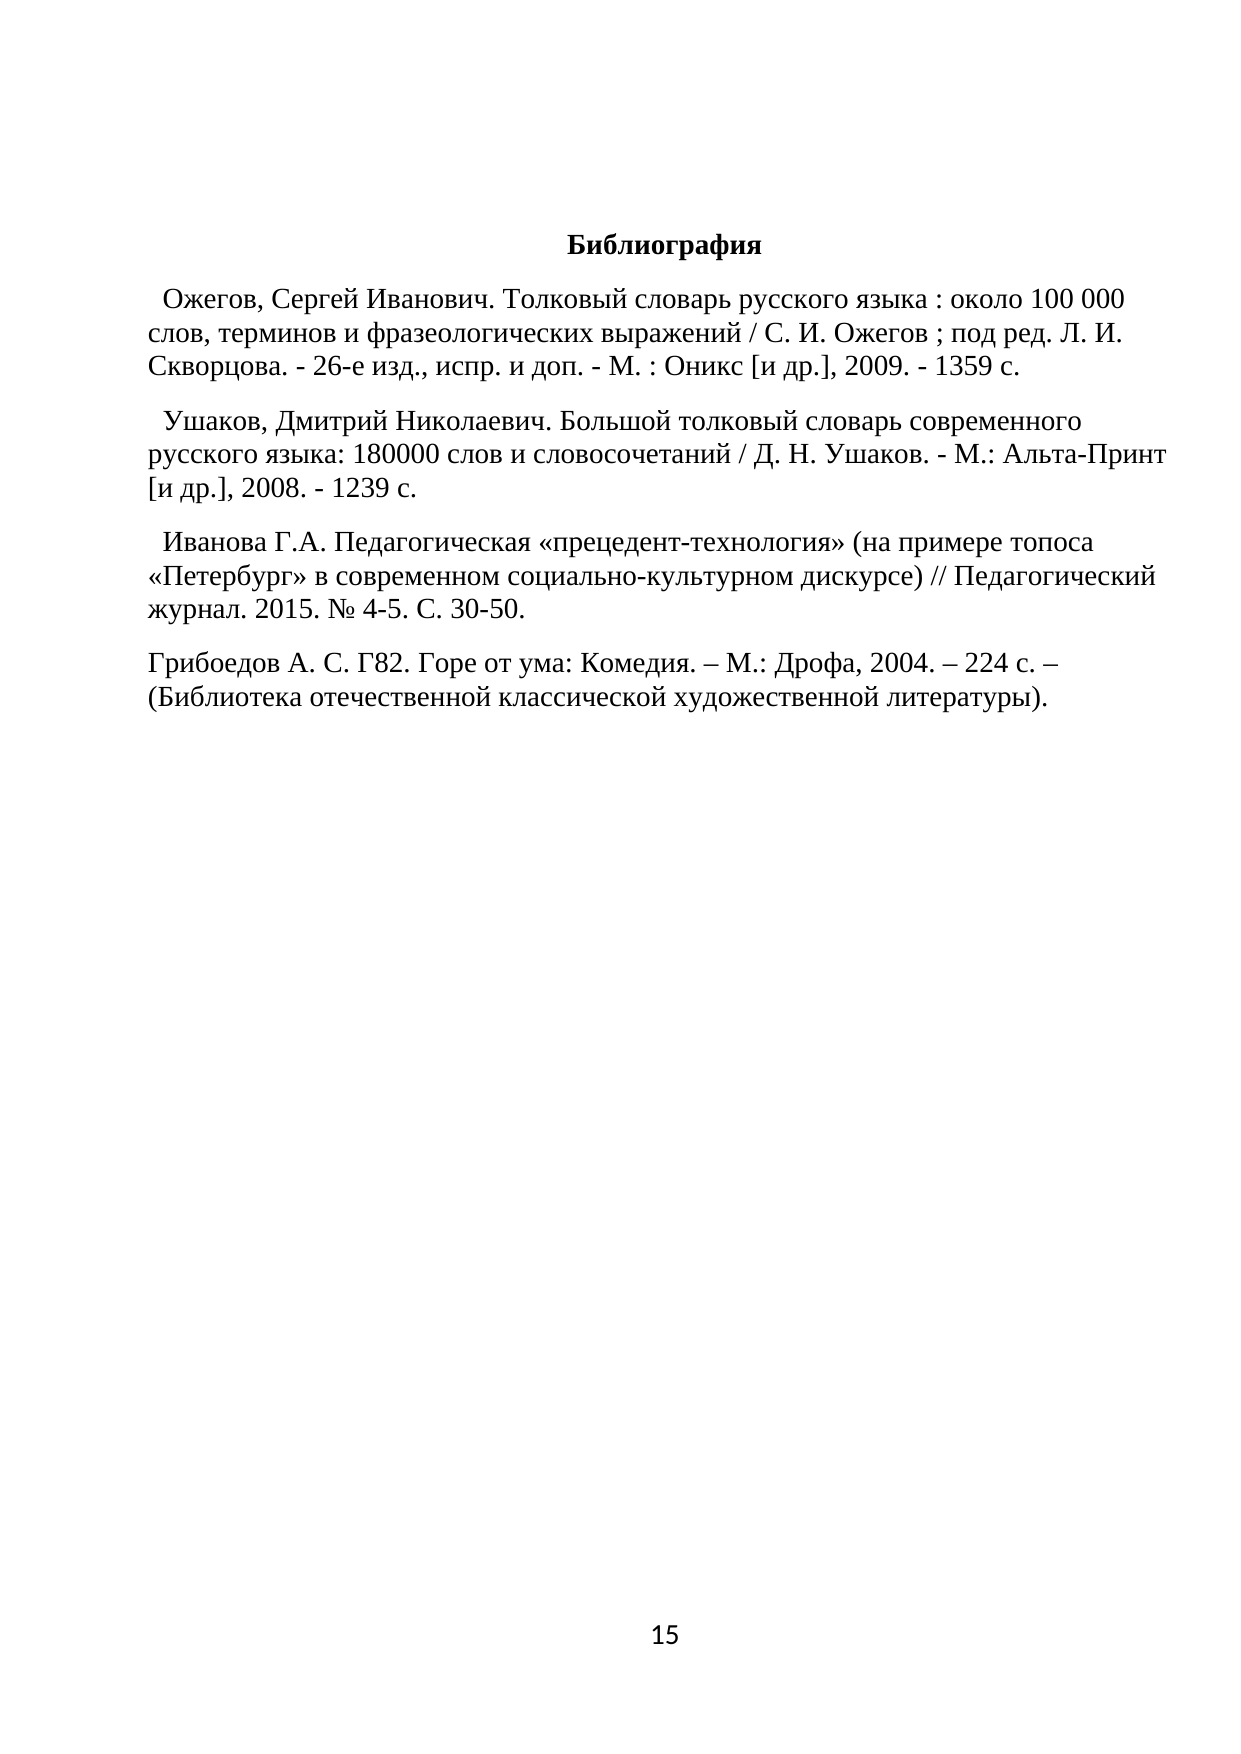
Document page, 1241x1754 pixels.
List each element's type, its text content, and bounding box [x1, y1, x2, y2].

text Ожегов, Сергей Иванович. Толковый словарь русского языка : около 100 000 слов, терминов и фразеологических выражений / С. И. Ожегов ; под ред. Л. И. Скворцова. - 26-е изд., испр. и доп. - М. : Оникс [и др.], 2009. - 1359 c. [148, 281, 1181, 382]
text Ушаков, Дмитрий Николаевич. Большой толковый словарь современного русского языка: 180000 слов и словосочетаний / Д. Н. Ушаков. - М.: Альта-Принт [и др.], 2008. - 1239 c. [148, 403, 1181, 503]
text Грибоедов А. С. Г82. Горе от ума: Комедия. – М.: Дрофа, 2004. – 224 с. – (Библиотека отечественной классической художественной литературы). [148, 646, 1181, 713]
text Иванова Г.А. Педагогическая «прецедент-технология» (на примере топоса «Петербург» в современном социально-культурном дискурсе) // Педагогический журнал. 2015. № 4-5. С. 30-50. [148, 524, 1181, 625]
text Библиография [148, 227, 1181, 260]
